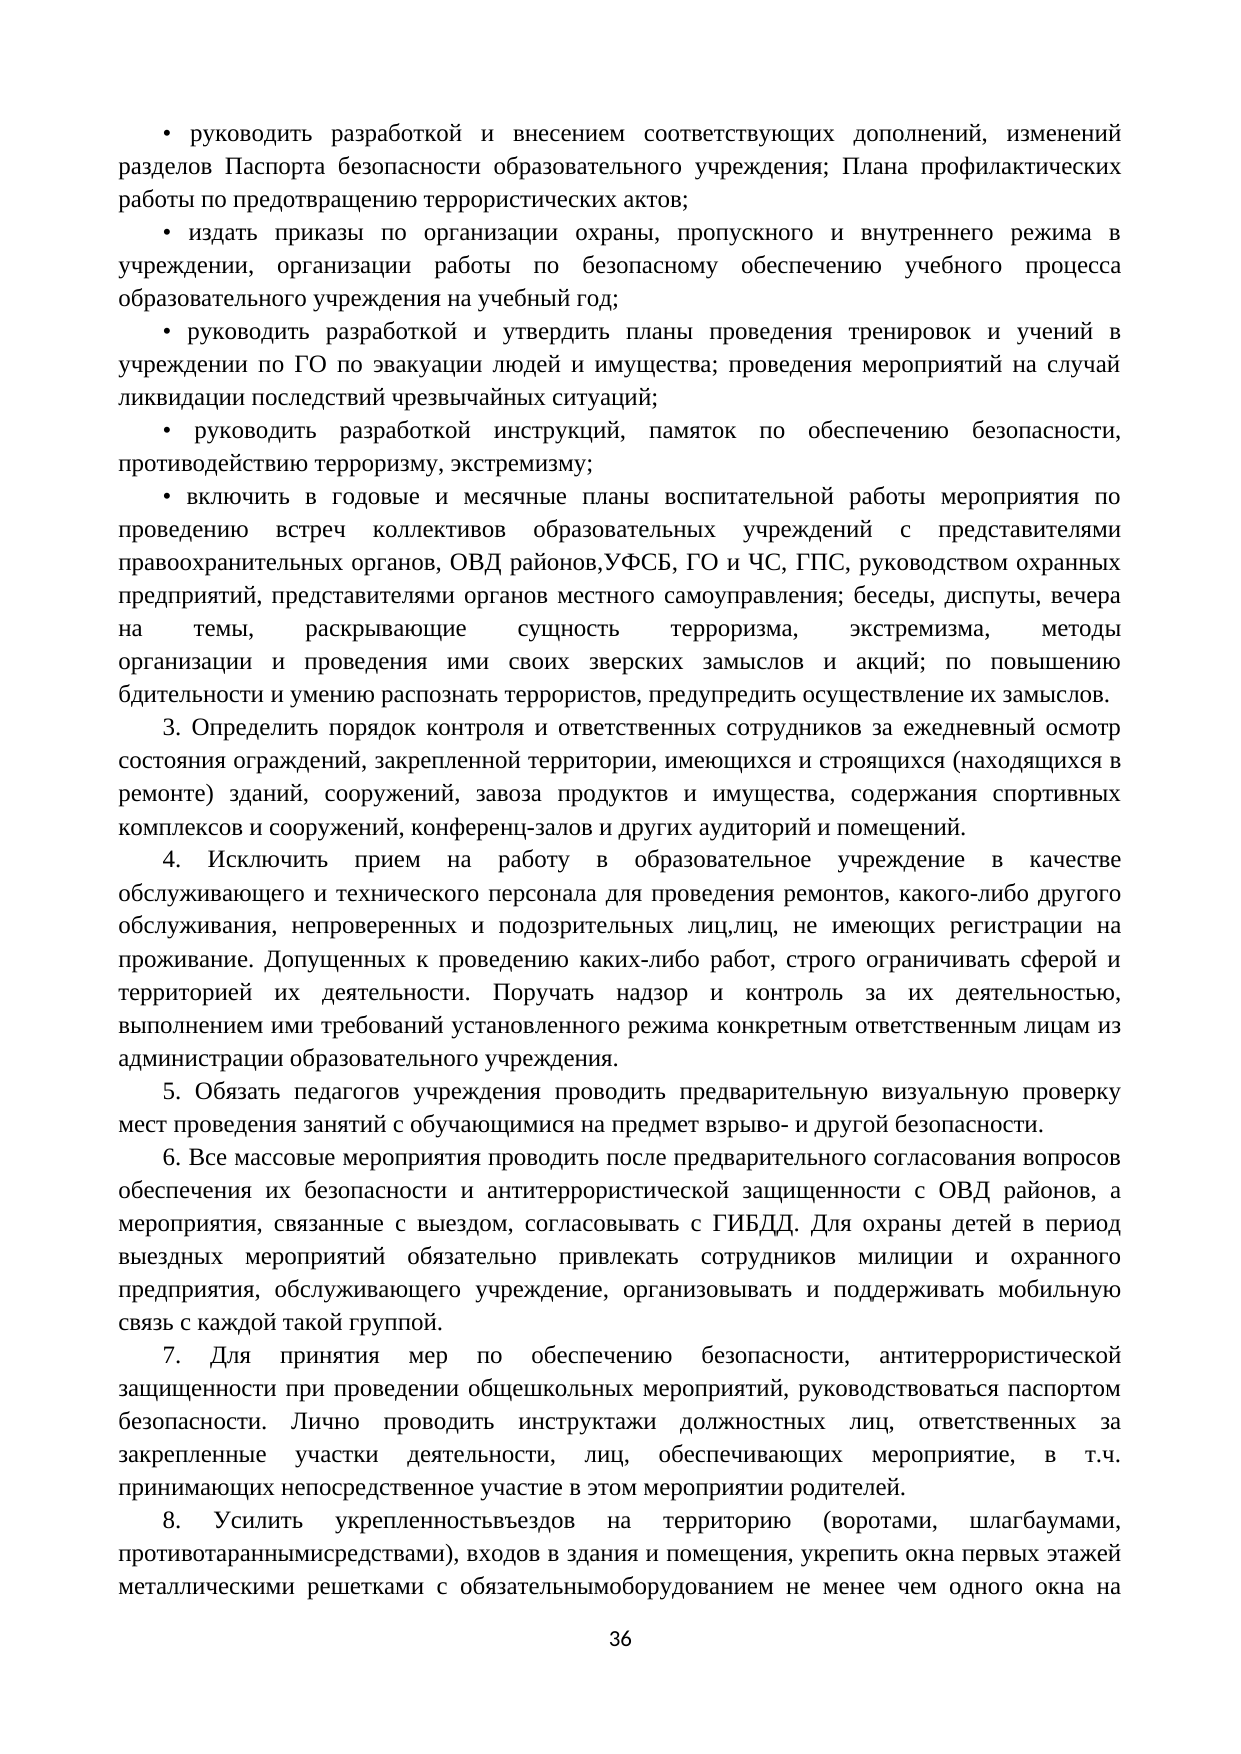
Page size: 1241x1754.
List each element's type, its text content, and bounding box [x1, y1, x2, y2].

text 4. Исключить прием на работу в образовательное учреждение в качестве обслуживающего и технического персонала для проведения ремонтов, какого-либо другого обслуживания, непроверенных и подозрительных лиц,лиц, не имеющих регистрации на проживание. Допущенных к проведению каких-либо работ, строго ограничивать сферой и территорией их деятельности. Поручать надзор и контроль за их деятельностью, выполнением ими требований установленного режима конкретным ответственным лицам из администрации образовательного учреждения. [118, 844, 1122, 1071]
text 5. Обязать педагогов учреждения проводить предварительную визуальную проверку мест проведения занятий с обучающимися на предмет взрыво- и другой безопасности. [118, 1076, 1122, 1137]
text • руководить разработкой и утвердить планы проведения тренировок и учений в учреждении по ГО по эвакуации людей и имущества; проведения мероприятий на случай ликвидации последствий чрезвычайных ситуаций; [118, 316, 1122, 411]
text • руководить разработкой инструкций, памяток по обеспечению безопасности, противодействию терроризму, экстремизму; [118, 415, 1122, 477]
text • издать приказы по организации охраны, пропускного и внутреннего режима в учреждении, организации работы по безопасному обеспечению учебного процесса образовательного учреждения на учебный год; [118, 217, 1122, 312]
text • руководить разработкой и внесением соответствующих дополнений, изменений разделов Паспорта безопасности образовательного учреждения; Плана профилактических работы по предотвращению террористических актов; [118, 118, 1122, 213]
text 7. Для принятия мер по обеспечению безопасности, антитеррористической защищенности при проведении общешкольных мероприятий, руководствоваться паспортом безопасности. Лично проводить инструктажи должностных лиц, ответственных за закрепленные участки деятельности, лиц, обеспечивающих мероприятие, в т.ч. принимающих непосредственное участие в этом мероприятии родителей. [118, 1340, 1122, 1501]
text • включить в годовые и месячные планы воспитательной работы мероприятия по проведению встреч коллективов образовательных учреждений с представителями правоохранительных органов, ОВД районов,УФСБ, ГО и ЧС, ГПС, руководством охранных предприятий, представителями органов местного самоуправления; беседы, диспуты, вечера на темы, раскрывающие сущность терроризма, экстремизма, методы организации и проведения ими своих зверских замыслов и акций; по повышению бдительности и умению распознать террористов, предупредить осуществление их замыслов. [118, 481, 1122, 708]
text 3. Определить порядок контроля и ответственных сотрудников за ежедневный осмотр состояния ограждений, закрепленной территории, имеющихся и строящихся (находящихся в ремонте) зданий, сооружений, завоза продуктов и имущества, содержания спортивных комплексов и сооружений, конференц-залов и других аудиторий и помещений. [118, 712, 1122, 840]
text 6. Все массовые мероприятия проводить после предварительного согласования вопросов обеспечения их безопасности и антитеррористической защищенности с ОВД районов, а мероприятия, связанные с выездом, согласовывать с ГИБДД. Для охраны детей в период выездных мероприятий обязательно привлекать сотрудников милиции и охранного предприятия, обслуживающего учреждение, организовывать и поддерживать мобильную связь с каждой такой группой. [118, 1142, 1122, 1336]
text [118, 1505, 1122, 1600]
